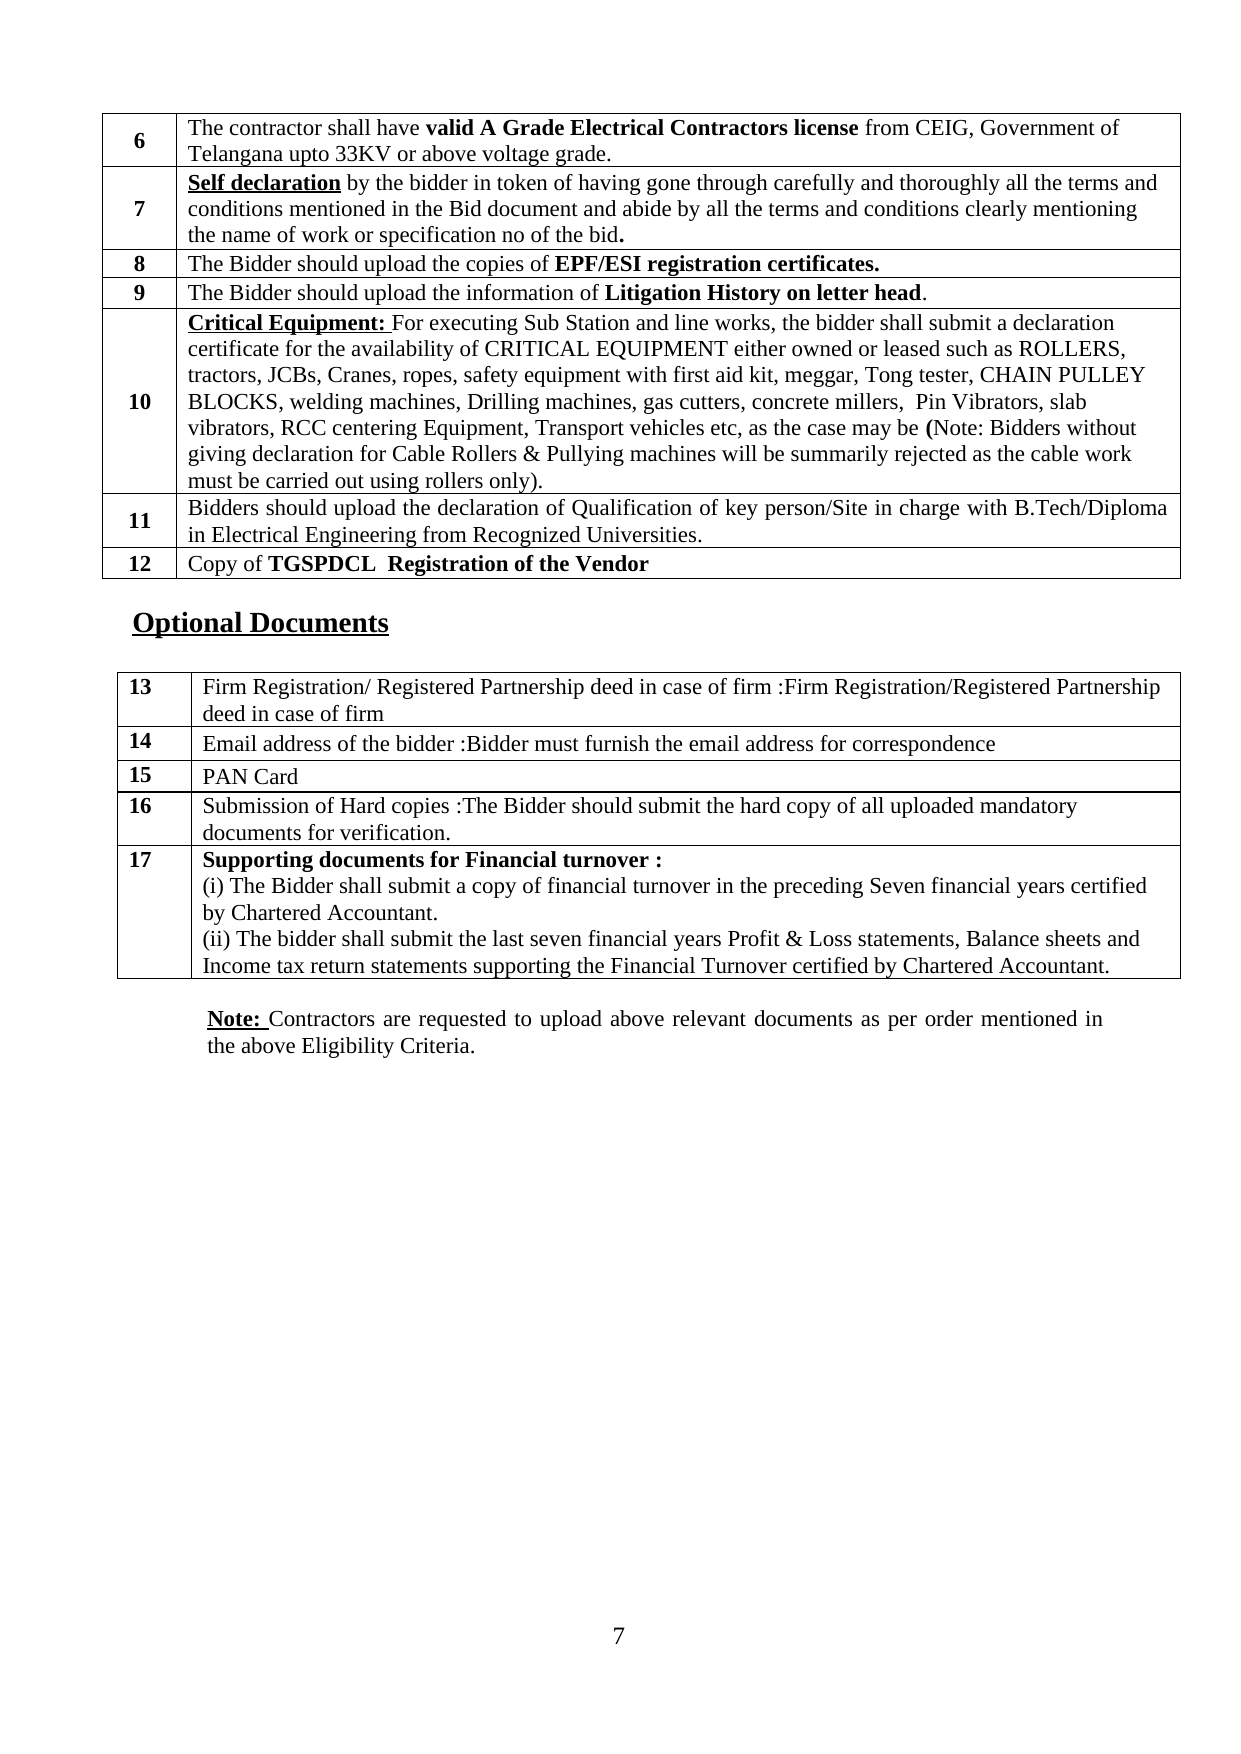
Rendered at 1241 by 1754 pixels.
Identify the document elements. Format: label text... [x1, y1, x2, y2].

text Optional Documents [132, 605, 1105, 639]
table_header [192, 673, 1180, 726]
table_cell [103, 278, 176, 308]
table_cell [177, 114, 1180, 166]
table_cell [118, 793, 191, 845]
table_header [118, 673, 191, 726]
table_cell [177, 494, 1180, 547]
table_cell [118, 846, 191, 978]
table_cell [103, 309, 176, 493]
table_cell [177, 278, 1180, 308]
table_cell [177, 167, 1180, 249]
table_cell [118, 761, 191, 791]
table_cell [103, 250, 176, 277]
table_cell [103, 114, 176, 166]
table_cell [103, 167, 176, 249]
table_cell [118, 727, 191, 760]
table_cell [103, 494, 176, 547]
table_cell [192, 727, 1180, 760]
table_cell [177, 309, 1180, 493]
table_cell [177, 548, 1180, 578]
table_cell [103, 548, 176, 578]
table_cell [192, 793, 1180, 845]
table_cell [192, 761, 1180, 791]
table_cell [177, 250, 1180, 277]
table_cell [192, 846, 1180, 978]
text Note: Contractors are requested to upload above relevant documents as per order mentioned in the above Eligibility Criteria. [207, 1005, 1105, 1058]
